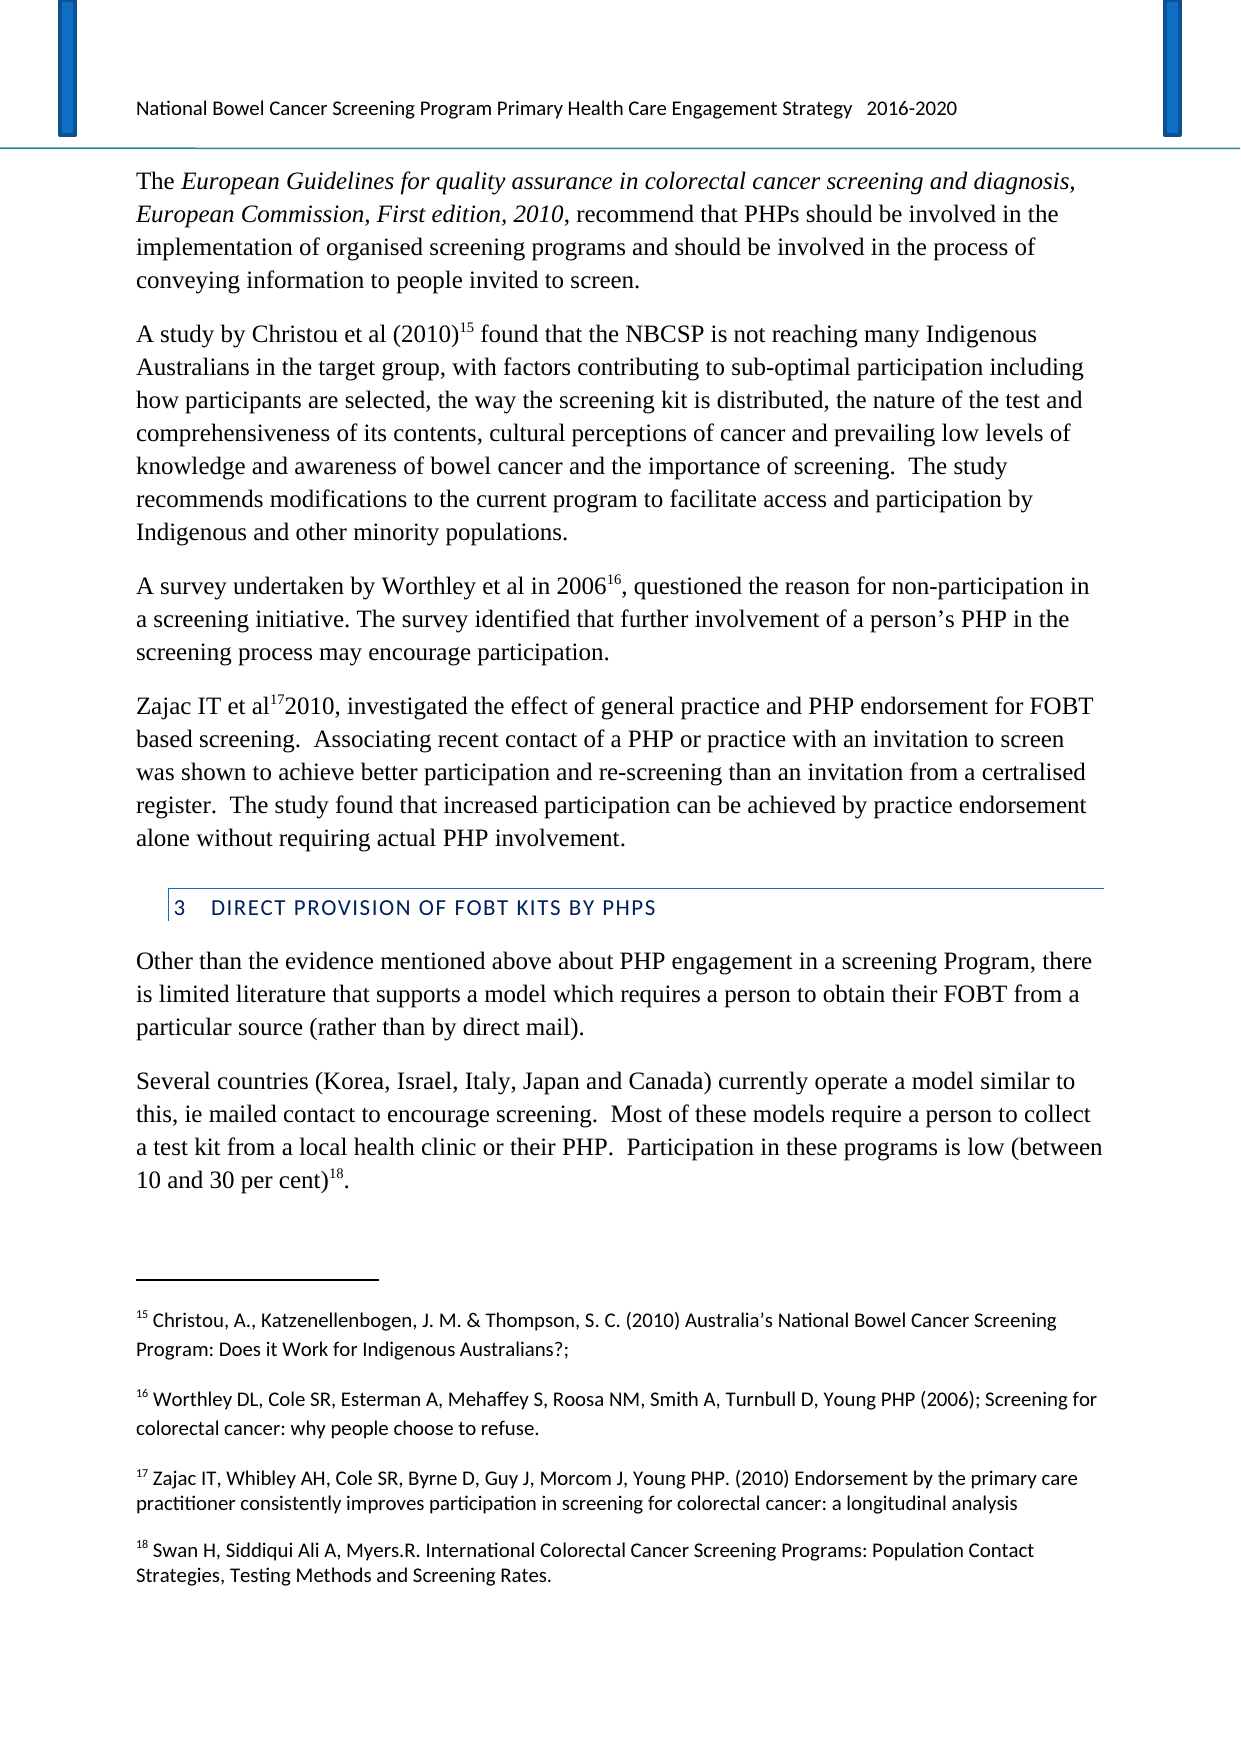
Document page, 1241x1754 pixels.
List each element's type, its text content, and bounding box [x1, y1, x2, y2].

text Other than the evidence mentioned above about PHP engagement in a screening Program, there is limited literature that supports a model which requires a person to obtain their FOBT from a particular source (rather than by direct mail). [136, 946, 1104, 1041]
subtitle Direct Provision of FOBT Kits by PHPs [169, 889, 1104, 921]
text Zajac IT et al2010, investigated the effect of general practice and PHP endorsement for FOBT based screening. Associating recent contact of a PHP or practice with an invitation to screen was shown to achieve better participation and re-screening than an invitation from a certralised register. The study found that increased participation can be achieved by practice endorsement alone without requiring actual PHP involvement. [136, 691, 1104, 852]
text A survey undertaken by Worthley et al in 2006, questioned the reason for non-participation in a screening initiative. The survey identified that further involvement of a person’s PHP in the screening process may encourage participation. [136, 571, 1104, 666]
text A study by Christou et al (2010) found that the NBCSP is not reaching many Indigenous Australians in the target group, with factors contributing to sub-optimal participation including how participants are selected, the way the screening kit is distributed, the nature of the test and comprehensiveness of its contents, cultural perceptions of cancer and prevailing low levels of knowledge and awareness of bowel cancer and the importance of screening. The study recommends modifications to the current program to facilitate access and participation by Indigenous and other minority populations. [136, 319, 1104, 546]
text The European Guidelines for quality assurance in colorectal cancer screening and diagnosis, European Commission, First edition, 2010, recommend that PHPs should be involved in the implementation of organised screening programs and should be involved in the process of conveying information to people invited to screen. [136, 166, 1104, 294]
text Several countries (Korea, Israel, Italy, Japan and Canada) currently operate a model similar to this, ie mailed contact to encourage screening. Most of these models require a person to collect a test kit from a local health clinic or their PHP. Participation in these programs is low (between 10 and 30 per cent). [136, 1066, 1104, 1194]
